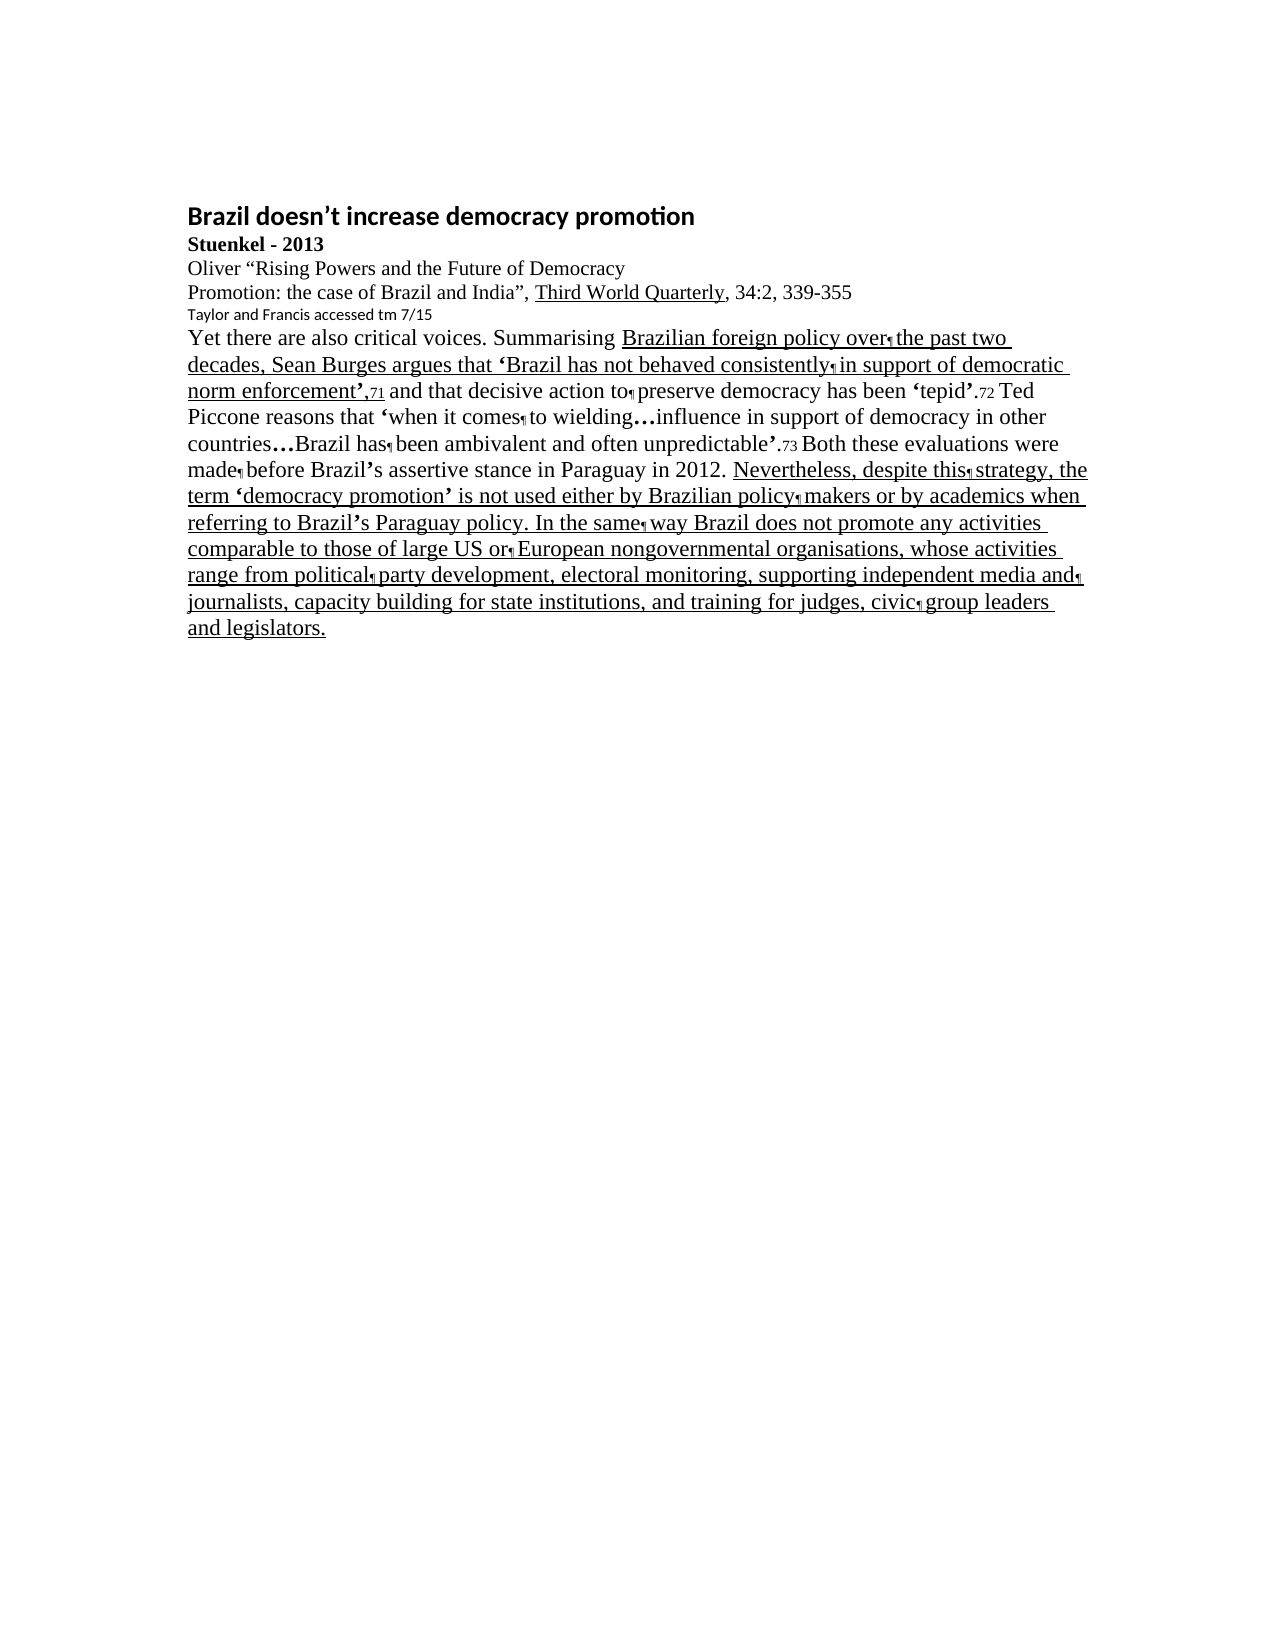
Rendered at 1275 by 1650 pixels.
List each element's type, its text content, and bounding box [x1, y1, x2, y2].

text Taylor and Francis accessed tm 7/15 [187, 304, 1087, 324]
text Oliver “Rising Powers and the Future of Democracy [187, 256, 1087, 280]
text Yet there are also critical voices. Summarising Brazilian foreign policy over¶ the past two decades, Sean Burges argues that ‘Brazil has not behaved consistently¶ in support of democratic norm enforcement’,71 and that decisive action to¶ preserve democracy has been ‘tepid’.72 Ted Piccone reasons that ‘when it comes¶ to wielding…influence in support of democracy in other countries…Brazil has¶ been ambivalent and often unpredictable’.73 Both these evaluations were made¶ before Brazil’s assertive stance in Paraguay in 2012. Nevertheless, despite this¶ strategy, the term ‘democracy promotion’ is not used either by Brazilian policy¶ makers or by academics when referring to Brazil’s Paraguay policy. In the same¶ way Brazil does not promote any activities comparable to those of large US or¶ European nongovernmental organisations, whose activities range from political¶ party development, electoral monitoring, supporting independent media and¶ journalists, capacity building for state institutions, and training for judges, civic¶ group leaders and legislators. [187, 324, 1087, 641]
text Stuenkel - 2013 [187, 232, 1087, 256]
subtitle Brazil doesn’t increase democracy promotion [187, 199, 1087, 232]
text Promotion: the case of Brazil and India”, Third World Quarterly, 34:2, 339-355 [187, 280, 1087, 304]
